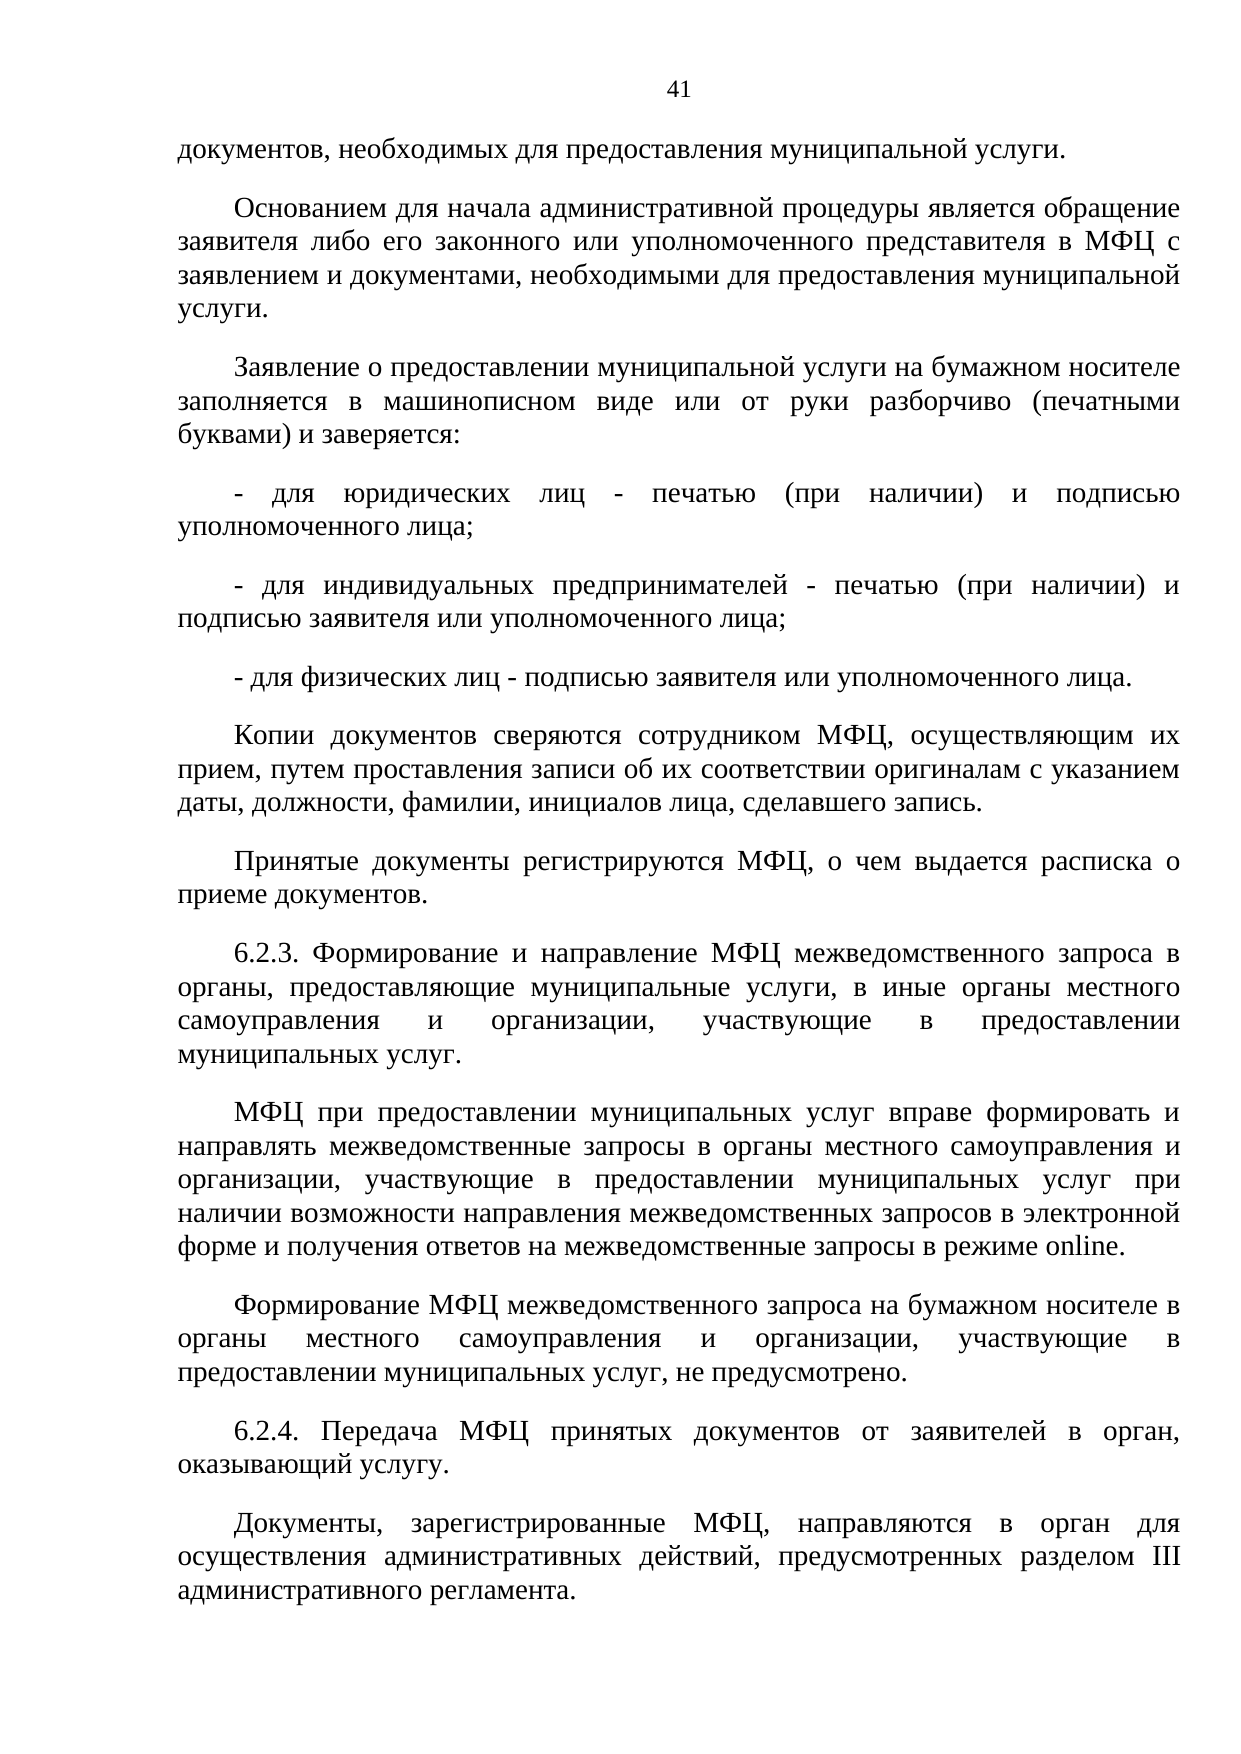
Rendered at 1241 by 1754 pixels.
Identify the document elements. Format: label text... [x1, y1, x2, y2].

text - для индивидуальных предпринимателей - печатью (при наличии) и подписью заявителя или уполномоченного лица; [177, 567, 1181, 634]
text Заявление о предоставлении муниципальной услуги на бумажном носителе заполняется в машинописном виде или от руки разборчиво (печатными буквами) и заверяется: [177, 349, 1181, 450]
text 6.2.4. Передача МФЦ принятых документов от заявителей в орган, оказывающий услугу. [177, 1413, 1181, 1480]
text - для физических лиц - подписью заявителя или уполномоченного лица. [177, 659, 1181, 692]
text Документы, зарегистрированные МФЦ, направляются в орган для осуществления административных действий, предусмотренных разделом III административного регламента. [177, 1505, 1181, 1605]
text - для юридических лиц - печатью (при наличии) и подписью уполномоченного лица; [177, 475, 1181, 542]
text Формирование МФЦ межведомственного запроса на бумажном носителе в органы местного самоуправления и организации, участвующие в предоставлении муниципальных услуг, не предусмотрено. [177, 1287, 1181, 1388]
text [177, 131, 1181, 165]
text МФЦ при предоставлении муниципальных услуг вправе формировать и направлять межведомственные запросы в органы местного самоуправления и организации, участвующие в предоставлении муниципальных услуг при наличии возможности направления межведомственных запросов в электронной форме и получения ответов на межведомственные запросы в режиме online. [177, 1094, 1181, 1262]
text Основанием для начала административной процедуры является обращение заявителя либо его законного или уполномоченного представителя в МФЦ с заявлением и документами, необходимыми для предоставления муниципальной услуги. [177, 190, 1181, 324]
text Копии документов сверяются сотрудником МФЦ, осуществляющим их прием, путем проставления записи об их соответствии оригиналам с указанием даты, должности, фамилии, инициалов лица, сделавшего запись. [177, 717, 1181, 818]
text Принятые документы регистрируются МФЦ, о чем выдается расписка о приеме документов. [177, 843, 1181, 910]
text 6.2.3. Формирование и направление МФЦ межведомственного запроса в органы, предоставляющие муниципальные услуги, в иные органы местного самоуправления и организации, участвующие в предоставлении муниципальных услуг. [177, 935, 1181, 1069]
